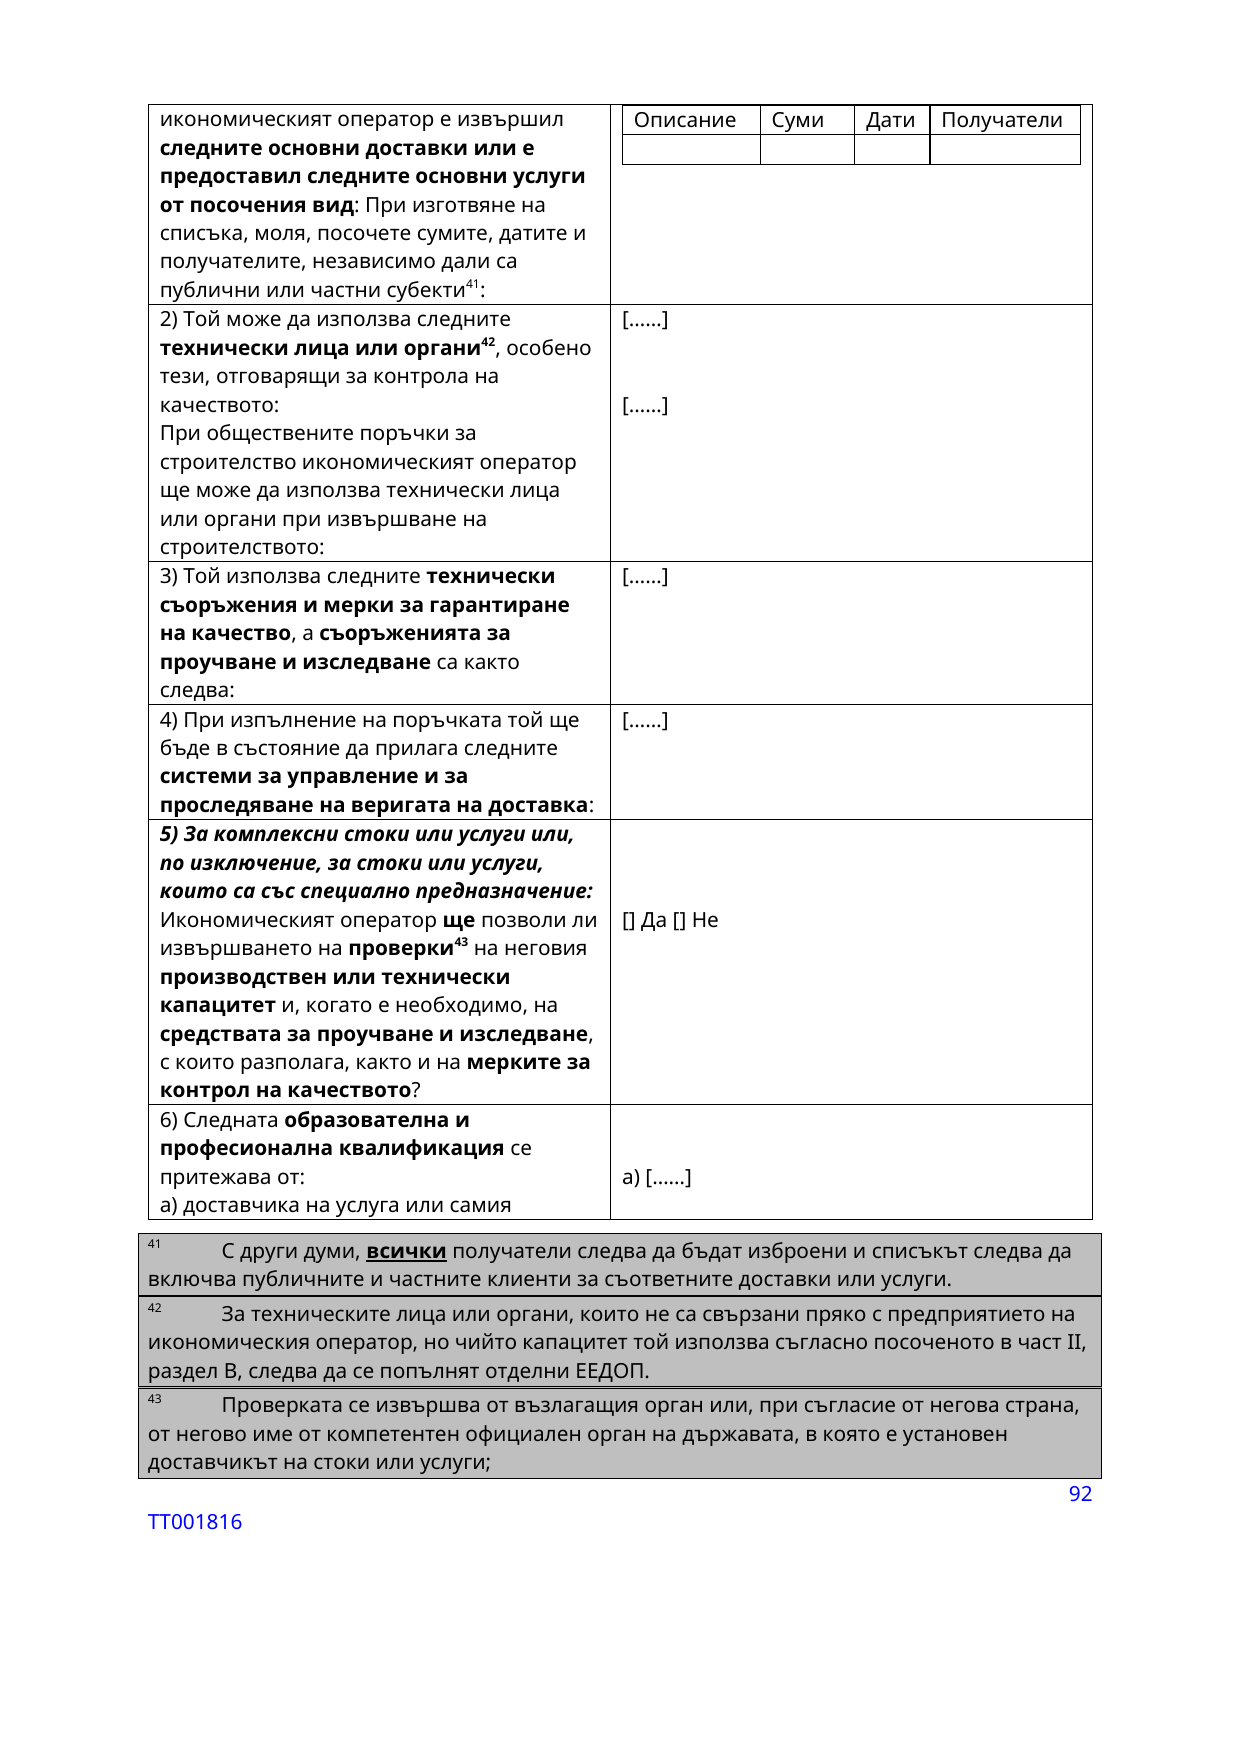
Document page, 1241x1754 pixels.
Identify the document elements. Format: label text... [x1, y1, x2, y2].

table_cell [149, 105, 610, 303]
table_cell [611, 105, 1092, 303]
table_cell 2) Той може да използва следните технически лица или органи, особено тези, отговарящи за контрола на качеството: При обществените поръчки за строителство икономическият оператор ще може да използва технически лица или органи при извършване на строителството: [149, 305, 610, 561]
table_cell 6) Следната образователна и професионална квалификация се притежава от: а) доставчика на услуга или самия изпълнител, и/или (в зависимост от изискванията, посочени в обявлението, или в документацията за обществената поръчка) б) неговия ръководен състав: [149, 1105, 610, 1219]
table_cell [……] [611, 705, 1092, 818]
table_cell 5) За комплексни стоки или услуги или, по изключение, за стоки или услуги, които са със специално предназначение: Икономическият оператор ще позволи ли извършването на проверки на неговия производствен или технически капацитет и, когато е необходимо, на средствата за проучване и изследване, с които разполага, както и на мерките за контрол на качеството? [149, 820, 610, 1104]
table_cell [……] [611, 562, 1092, 704]
table_cell [……] [……] [611, 305, 1092, 561]
table_cell 4) При изпълнение на поръчката той ще бъде в състояние да прилага следните системи за управление и за проследяване на веригата на доставка: [149, 705, 610, 818]
table_cell [] Да [] Не [611, 820, 1092, 1104]
table_cell a) [……] б) [……] [611, 1105, 1092, 1219]
table_cell 3) Той използва следните технически съоръжения и мерки за гарантиране на качество, а съоръженията за проучване и изследване са както следва: [149, 562, 610, 704]
